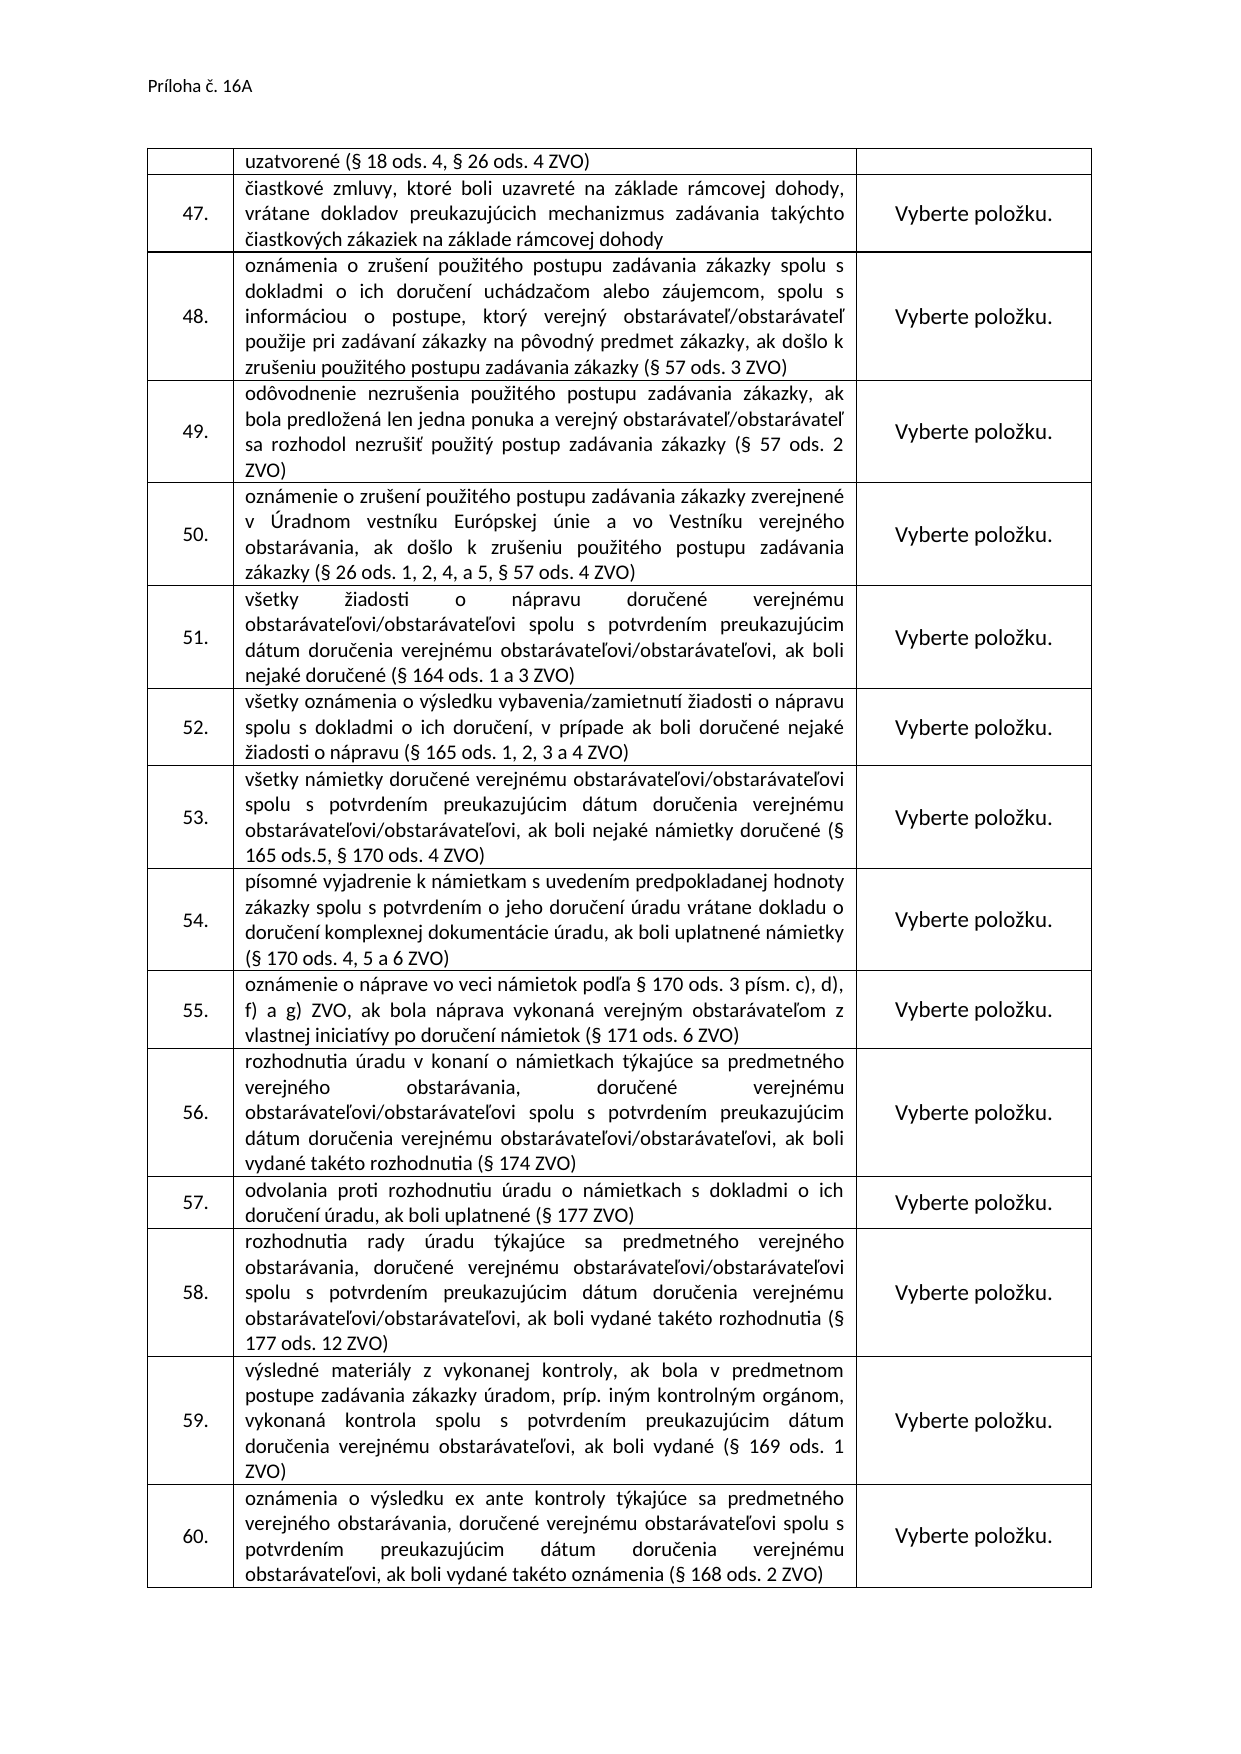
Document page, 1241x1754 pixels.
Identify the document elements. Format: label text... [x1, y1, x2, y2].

table_cell [148, 971, 233, 1048]
table_cell [148, 586, 233, 688]
table_cell všetky žiadosti o nápravu doručené verejnému obstarávateľovi/obstarávateľovi spolu s potvrdením preukazujúcim dátum doručenia verejnému obstarávateľovi/obstarávateľovi, ak boli nejaké doručené (§ 164 ods. 1 a 3 ZVO) [234, 586, 856, 688]
table_cell [148, 1049, 233, 1176]
table_cell oznámenie o zrušení použitého postupu zadávania zákazky zverejnené v Úradnom vestníku Európskej únie a vo Vestníku verejného obstarávania, ak došlo k zrušeniu použitého postupu zadávania zákazky (§ 26 ods. 1, 2, 4, a 5, § 57 ods. 4 ZVO) [234, 483, 856, 585]
table_cell odôvodnenie nezrušenia použitého postupu zadávania zákazky, ak bola predložená len jedna ponuka a verejný obstarávateľ/obstarávateľ sa rozhodol nezrušiť použitý postup zadávania zákazky (§ 57 ods. 2 ZVO) [234, 381, 856, 482]
table_cell všetky námietky doručené verejnému obstarávateľovi/obstarávateľovi spolu s potvrdením preukazujúcim dátum doručenia verejnému obstarávateľovi/obstarávateľovi, ak boli nejaké námietky doručené (§ 165 ods.5, § 170 ods. 4 ZVO) [234, 766, 856, 868]
table_cell [148, 253, 233, 379]
table_cell oznámenia o zrušení použitého postupu zadávania zákazky spolu s dokladmi o ich doručení uchádzačom alebo záujemcom, spolu s informáciou o postupe, ktorý verejný obstarávateľ/obstarávateľ použije pri zadávaní zákazky na pôvodný predmet zákazky, ak došlo k zrušeniu použitého postupu zadávania zákazky (§ 57 ods. 3 ZVO) [234, 253, 856, 379]
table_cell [234, 149, 856, 174]
table_cell [148, 689, 233, 765]
table_cell [148, 149, 233, 174]
table_cell čiastkové zmluvy, ktoré boli uzavreté na základe rámcovej dohody, vrátane dokladov preukazujúcich mechanizmus zadávania takýchto čiastkových zákaziek na základe rámcovej dohody [234, 175, 856, 251]
table_cell [148, 483, 233, 585]
table_cell [148, 766, 233, 868]
table_cell rozhodnutia rady úradu týkajúce sa predmetného verejného obstarávania, doručené verejnému obstarávateľovi/obstarávateľovi spolu s potvrdením preukazujúcim dátum doručenia verejnému obstarávateľovi/obstarávateľovi, ak boli vydané takéto rozhodnutia (§ 177 ods. 12 ZVO) [234, 1229, 856, 1356]
table_cell [148, 1229, 233, 1356]
table_cell oznámenie o náprave vo veci námietok podľa § 170 ods. 3 písm. c), d), f) a g) ZVO, ak bola náprava vykonaná verejným obstarávateľom z vlastnej iniciatívy po doručení námietok (§ 171 ods. 6 ZVO) [234, 971, 856, 1048]
table_cell [148, 1485, 233, 1587]
table_cell [148, 175, 233, 251]
table_cell [148, 1357, 233, 1484]
table_cell [148, 1177, 233, 1228]
table_cell rozhodnutia úradu v konaní o námietkach týkajúce sa predmetného verejného obstarávania, doručené verejnému obstarávateľovi/obstarávateľovi spolu s potvrdením preukazujúcim dátum doručenia verejnému obstarávateľovi/obstarávateľovi, ak boli vydané takéto rozhodnutia (§ 174 ZVO) [234, 1049, 856, 1176]
table_cell odvolania proti rozhodnutiu úradu o námietkach s dokladmi o ich doručení úradu, ak boli uplatnené (§ 177 ZVO) [234, 1177, 856, 1228]
table_cell výsledné materiály z vykonanej kontroly, ak bola v predmetnom postupe zadávania zákazky úradom, príp. iným kontrolným orgánom, vykonaná kontrola spolu s potvrdením preukazujúcim dátum doručenia verejnému obstarávateľovi, ak boli vydané (§ 169 ods. 1 ZVO) [234, 1357, 856, 1484]
table_cell všetky oznámenia o výsledku vybavenia/zamietnutí žiadosti o nápravu spolu s dokladmi o ich doručení, v prípade ak boli doručené nejaké žiadosti o nápravu (§ 165 ods. 1, 2, 3 a 4 ZVO) [234, 689, 856, 765]
table_cell [148, 381, 233, 482]
table_cell písomné vyjadrenie k námietkam s uvedením predpokladanej hodnoty zákazky spolu s potvrdením o jeho doručení úradu vrátane dokladu o doručení komplexnej dokumentácie úradu, ak boli uplatnené námietky (§ 170 ods. 4, 5 a 6 ZVO) [234, 869, 856, 970]
table_cell [148, 869, 233, 970]
table_cell oznámenia o výsledku ex ante kontroly týkajúce sa predmetného verejného obstarávania, doručené verejnému obstarávateľovi spolu s potvrdením preukazujúcim dátum doručenia verejnému obstarávateľovi, ak boli vydané takéto oznámenia (§ 168 ods. 2 ZVO) [234, 1485, 856, 1587]
